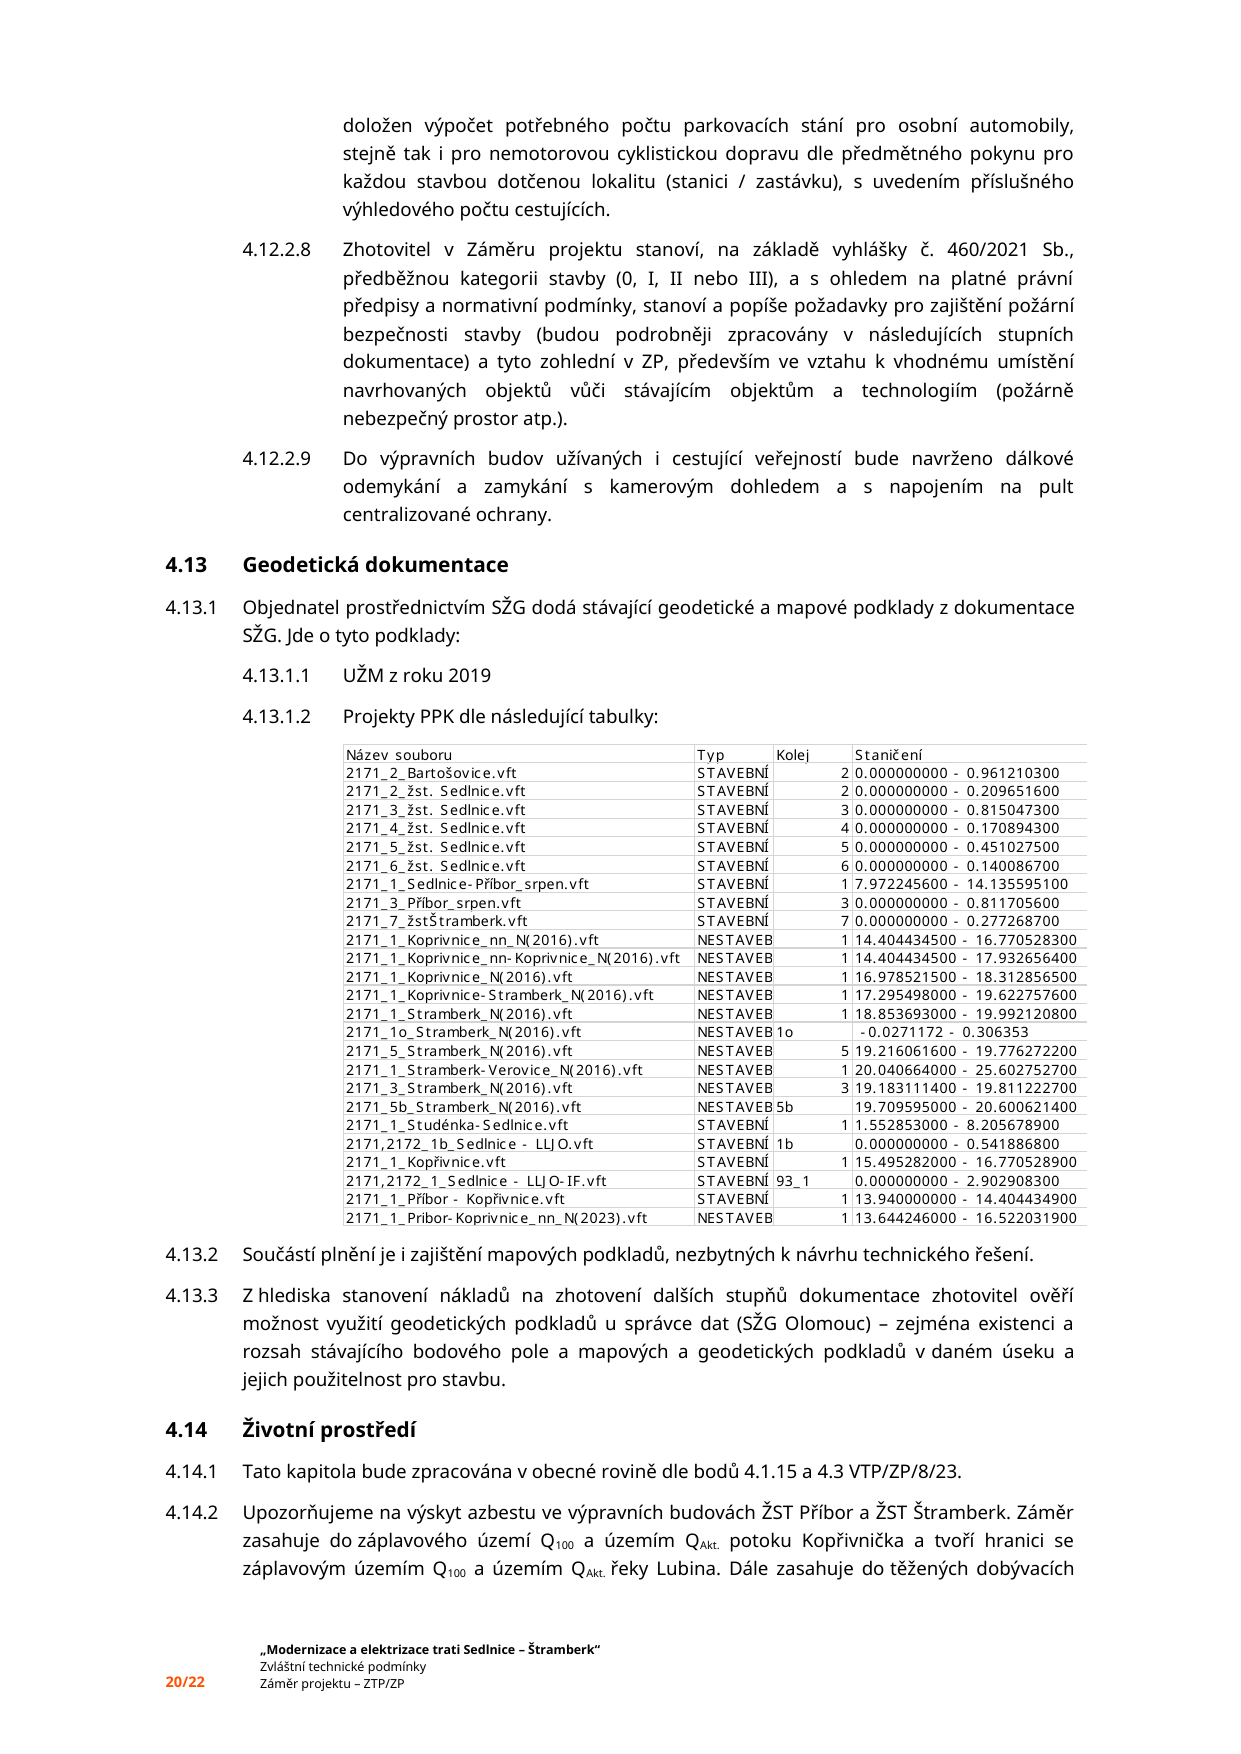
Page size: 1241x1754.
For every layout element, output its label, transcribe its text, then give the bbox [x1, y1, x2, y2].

text Součástí plnění je i zajištění mapových podkladů, nezbytných k návrhu technického řešení. [165, 1242, 1075, 1267]
text Do výpravních budov užívaných i cestující veřejností bude navrženo dálkové odemykání a zamykání s kamerovým dohledem a s napojením na pult centralizované ochrany. [242, 445, 1075, 527]
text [242, 112, 1075, 222]
text Životní prostředí [165, 1415, 1075, 1443]
text Z hlediska stanovení nákladů na zhotovení dalších stupňů dokumentace zhotovitel ověří možnost využití geodetických podkladů u správce dat (SŽG Olomouc) – zejména existenci a rozsah stávajícího bodového pole a mapových a geodetických podkladů v daném úseku a jejich použitelnost pro stavbu. [165, 1282, 1075, 1392]
text Tato kapitola bude zpracována v obecné rovině dle bodů 4.1.15 a 4.3 VTP/ZP/8/23. [165, 1459, 1075, 1484]
text UŽM z roku 2019 [242, 663, 1075, 688]
text Zhotovitel v Záměru projektu stanoví, na základě vyhlášky č. 460/2021 Sb., předběžnou kategorii stavby (0, I, II nebo III), a s ohledem na platné právní předpisy a normativní podmínky, stanoví a popíše požadavky pro zajištění požární bezpečnosti stavby (budou podrobněji zpracovány v následujících stupních dokumentace) a tyto zohlední v ZP, především ve vztahu k vhodnému umístění navrhovaných objektů vůči stávajícím objektům a technologiím (požárně nebezpečný prostor atp.). [242, 237, 1075, 430]
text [165, 1499, 1075, 1581]
text Objednatel prostřednictvím SŽG dodá stávající geodetické a mapové podklady z dokumentace SŽG. Jde o tyto podklady: [165, 594, 1075, 648]
text Geodetická dokumentace [165, 550, 1075, 579]
text Projekty PPK dle následující tabulky: [242, 703, 1075, 729]
